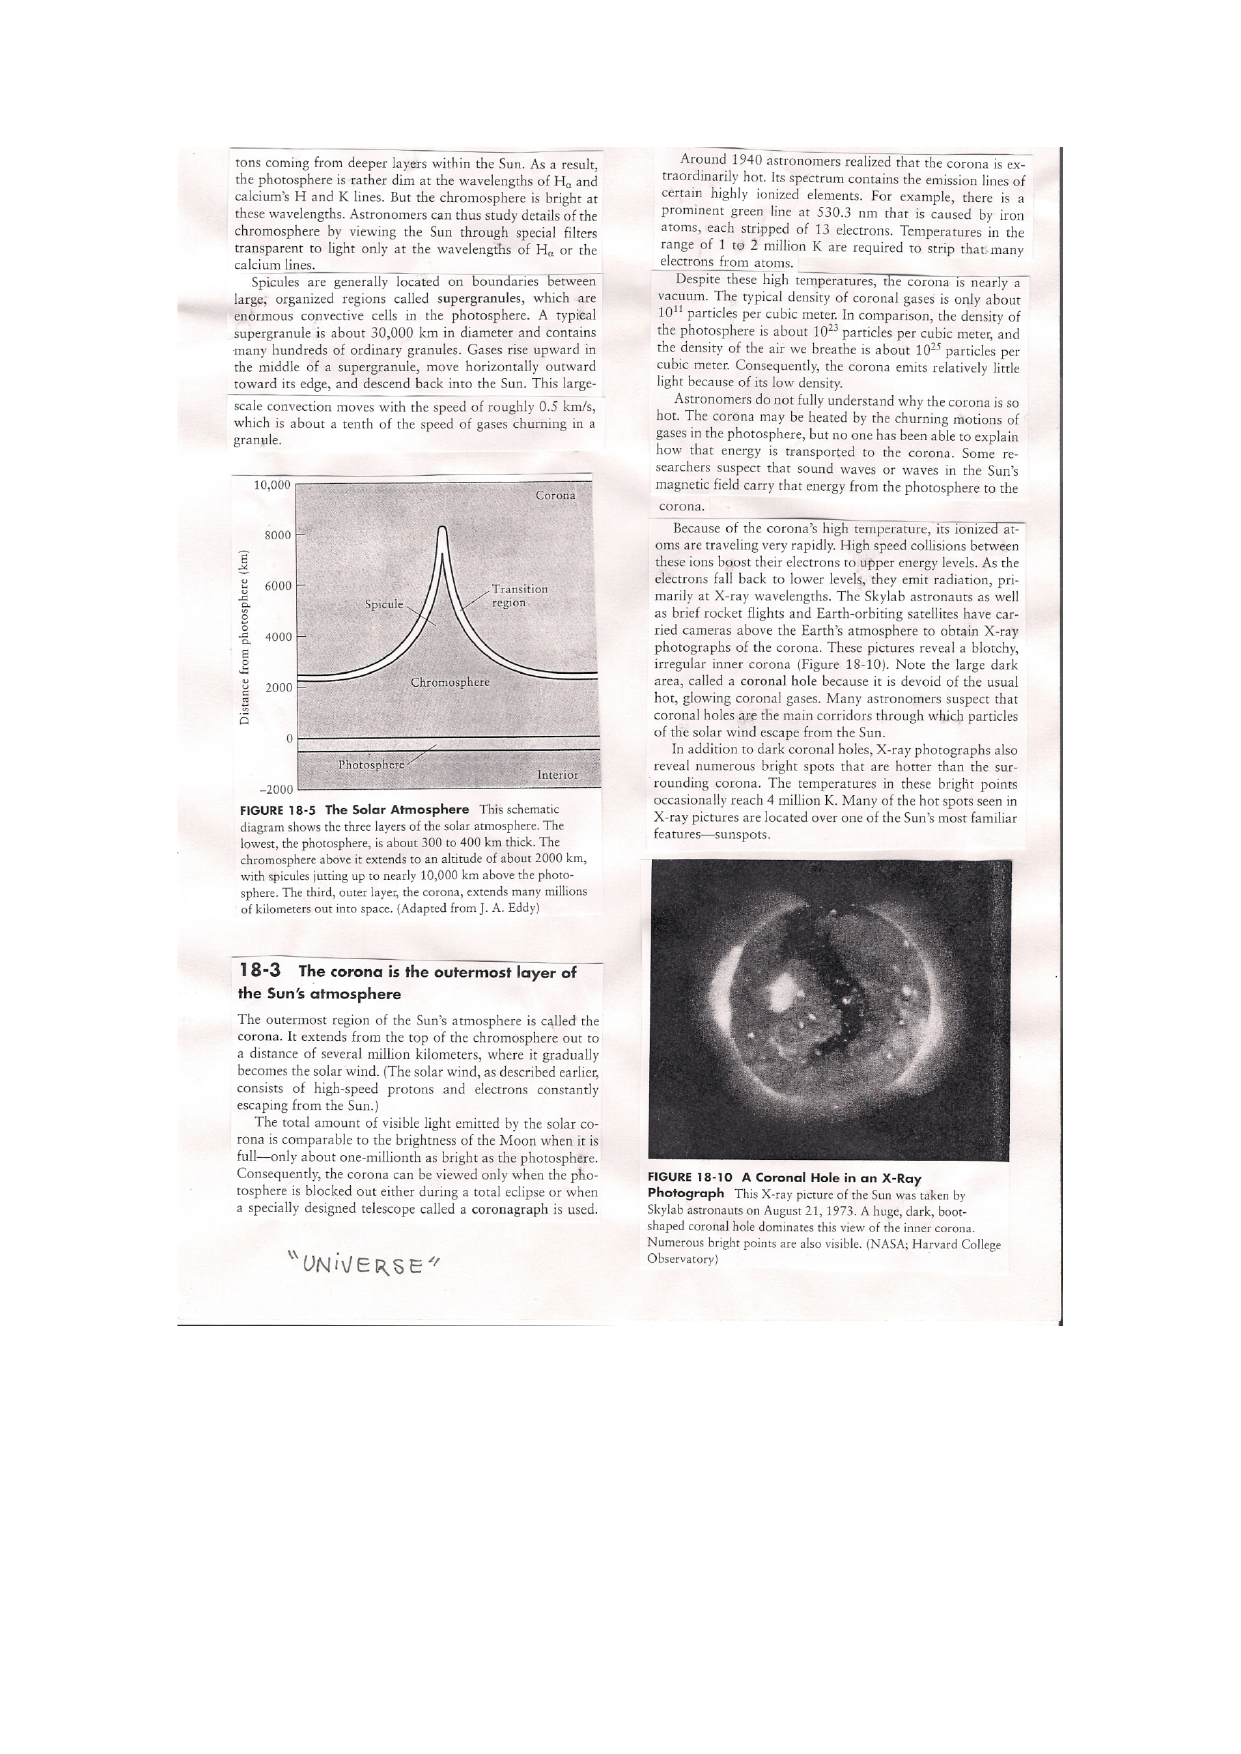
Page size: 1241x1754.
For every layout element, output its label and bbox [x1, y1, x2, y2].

picture [177, 147, 1063, 1326]
